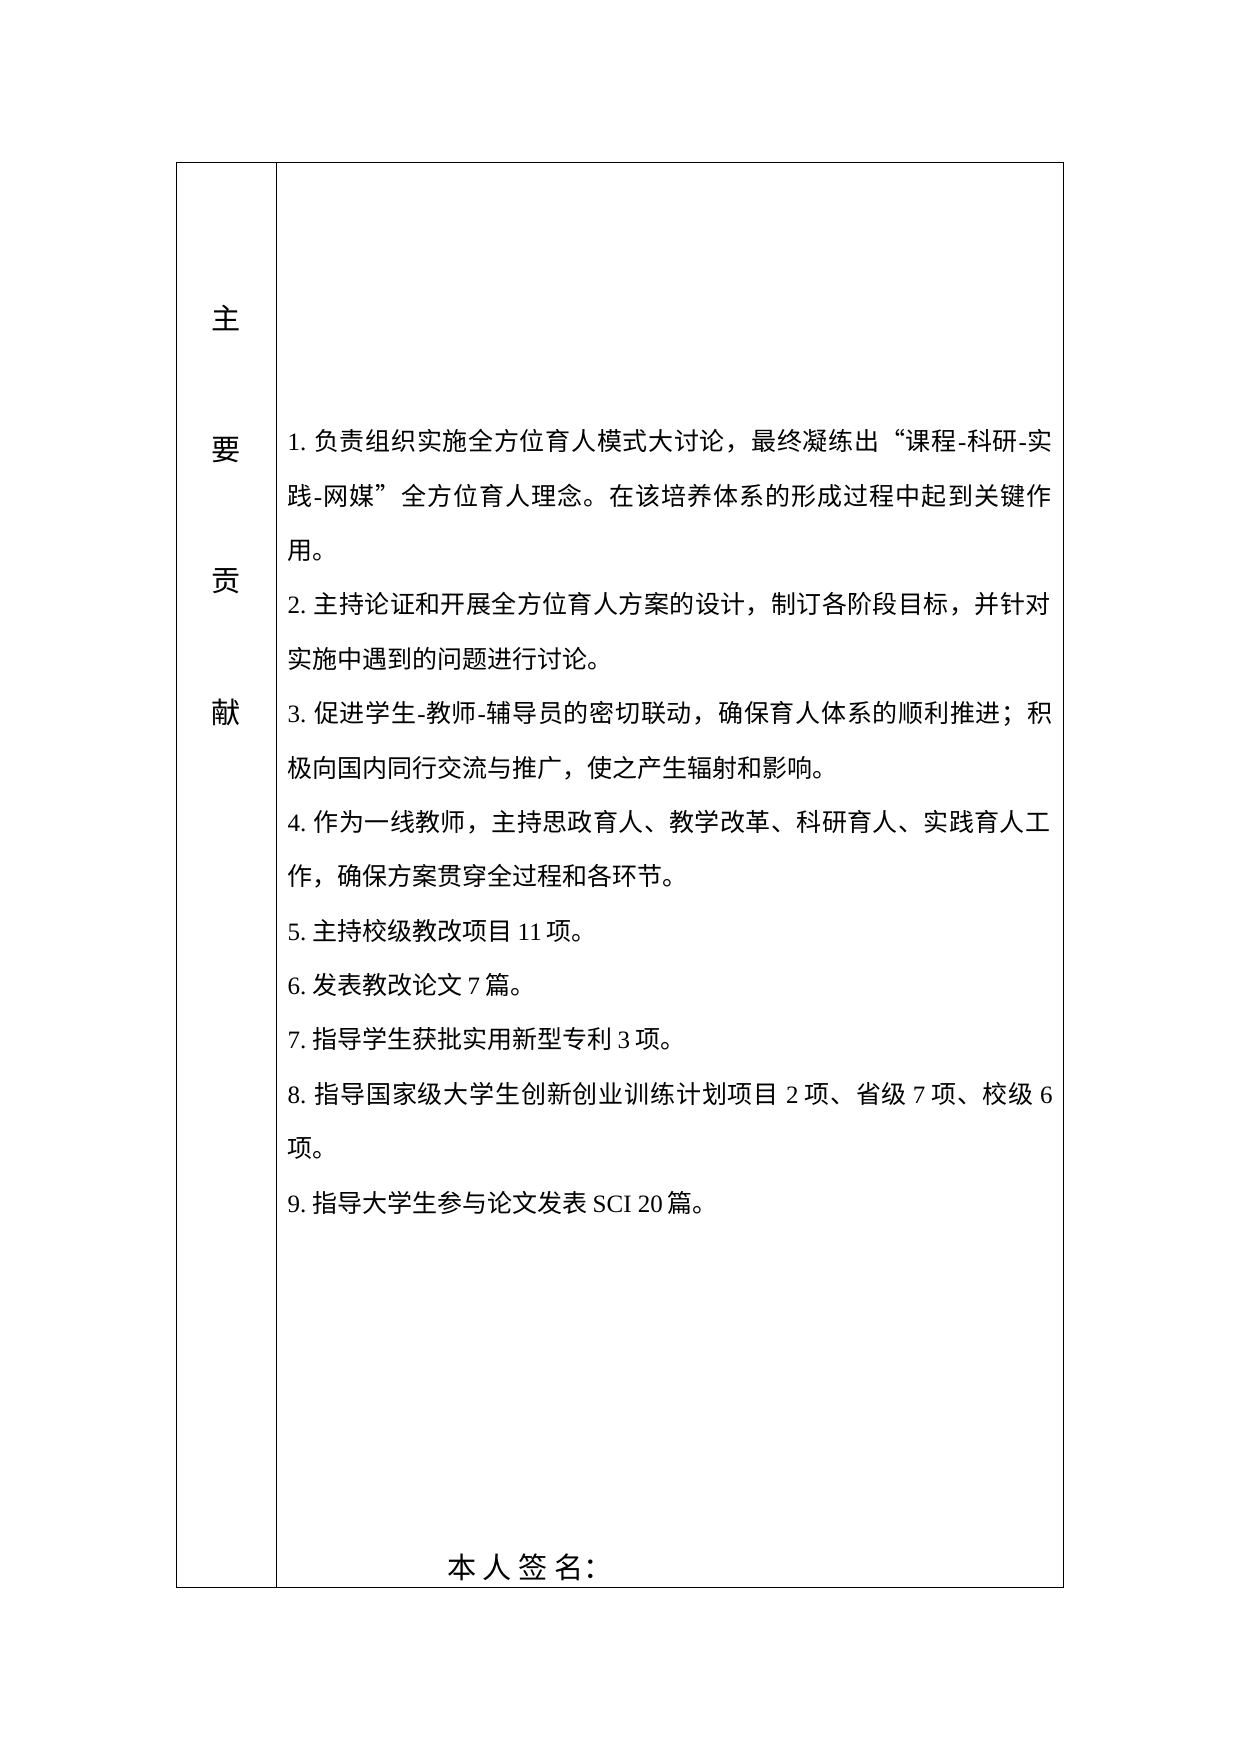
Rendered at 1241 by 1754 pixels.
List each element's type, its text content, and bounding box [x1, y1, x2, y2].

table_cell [277, 163, 1063, 1587]
table_cell 主 要 贡 献 [177, 163, 276, 1587]
